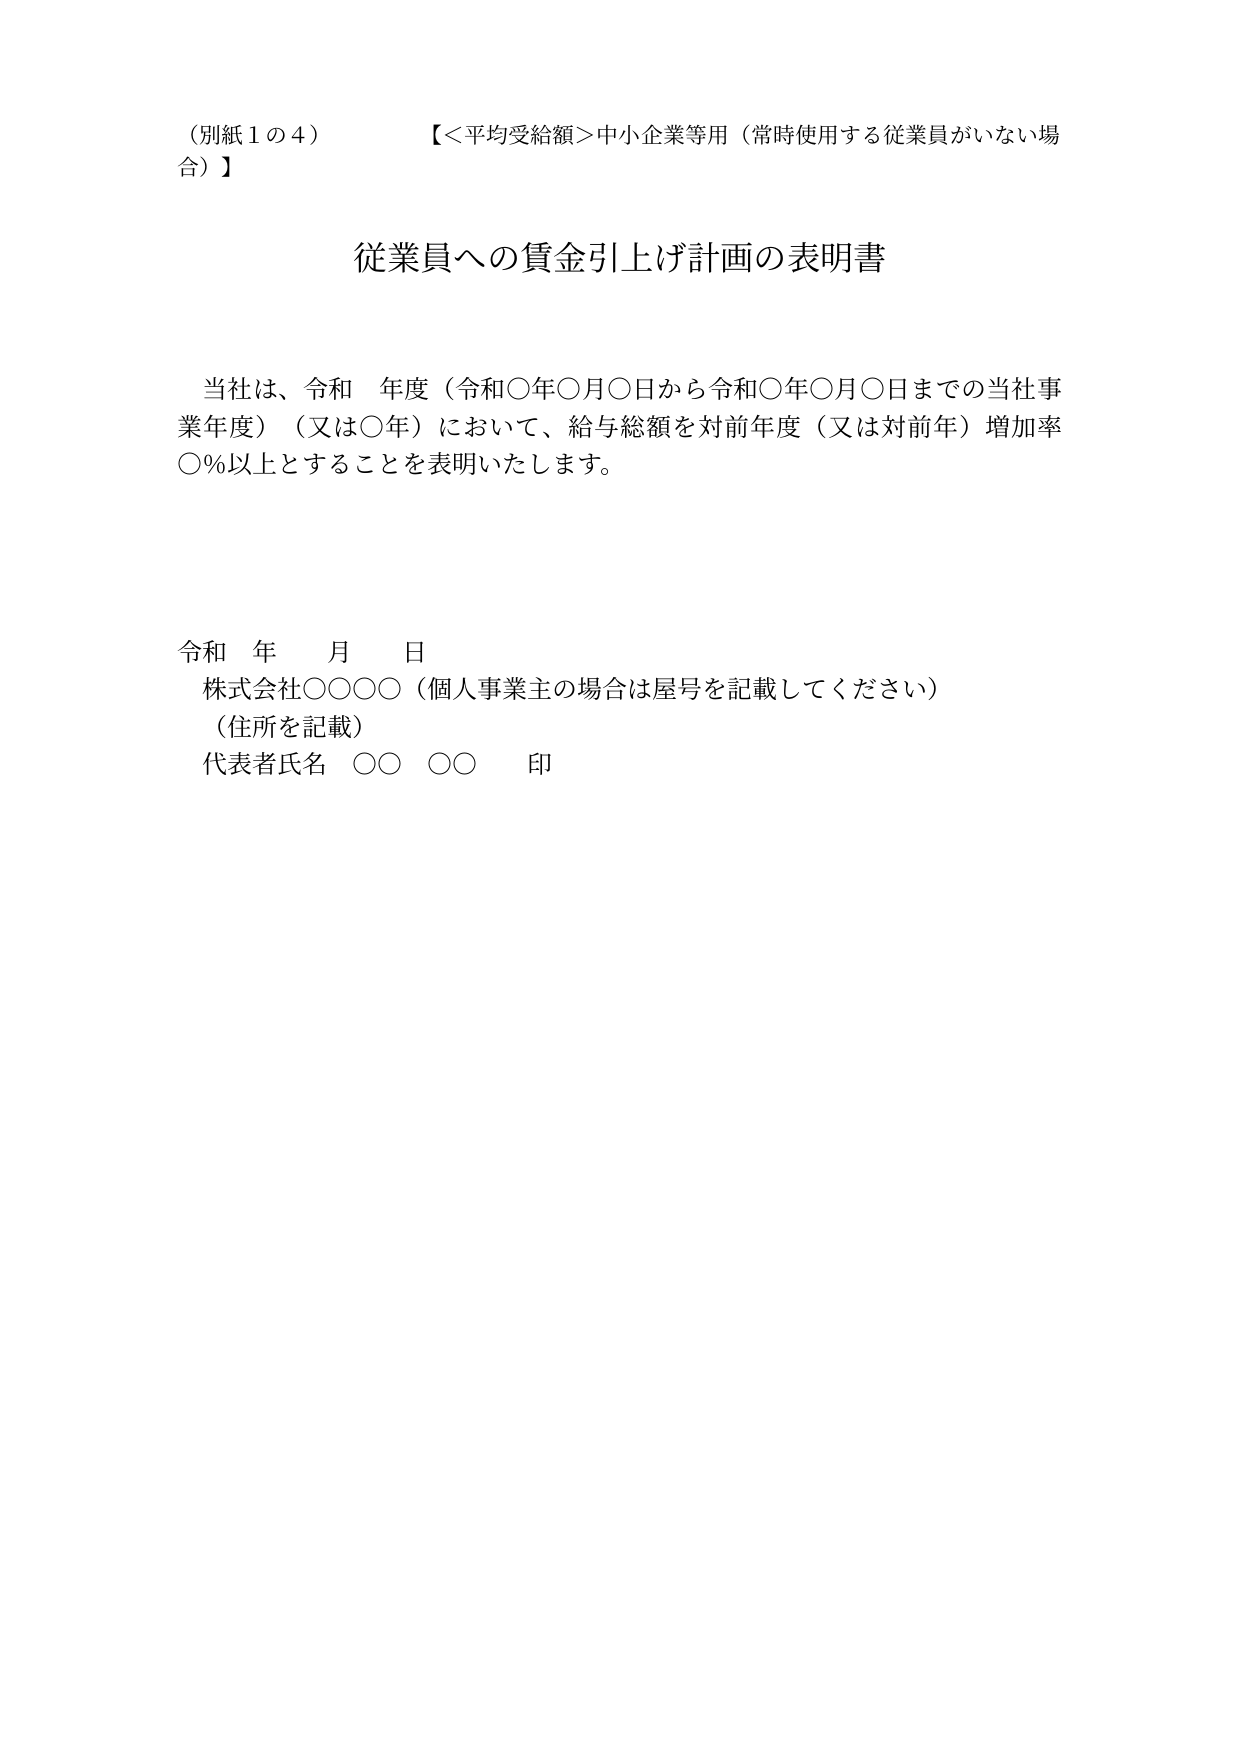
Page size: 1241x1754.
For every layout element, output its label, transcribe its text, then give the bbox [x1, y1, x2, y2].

text 令和 年 月 日 [177, 631, 1063, 669]
text 従業員への賃金引上げ計画の表明書 [177, 219, 1063, 294]
text 代表者氏名 ○○ ○○ 印 [177, 744, 1063, 781]
text 当社は、令和 年度（令和○年○月○日から令和○年○月○日までの当社事業年度）（又は○年）において、給与総額を対前年度（又は対前年）増加率○％以上とすることを表明いたします。 [177, 369, 1063, 481]
text （住所を記載） [177, 706, 1063, 744]
text 株式会社○○○○（個人事業主の場合は屋号を記載してください） [177, 669, 1063, 706]
